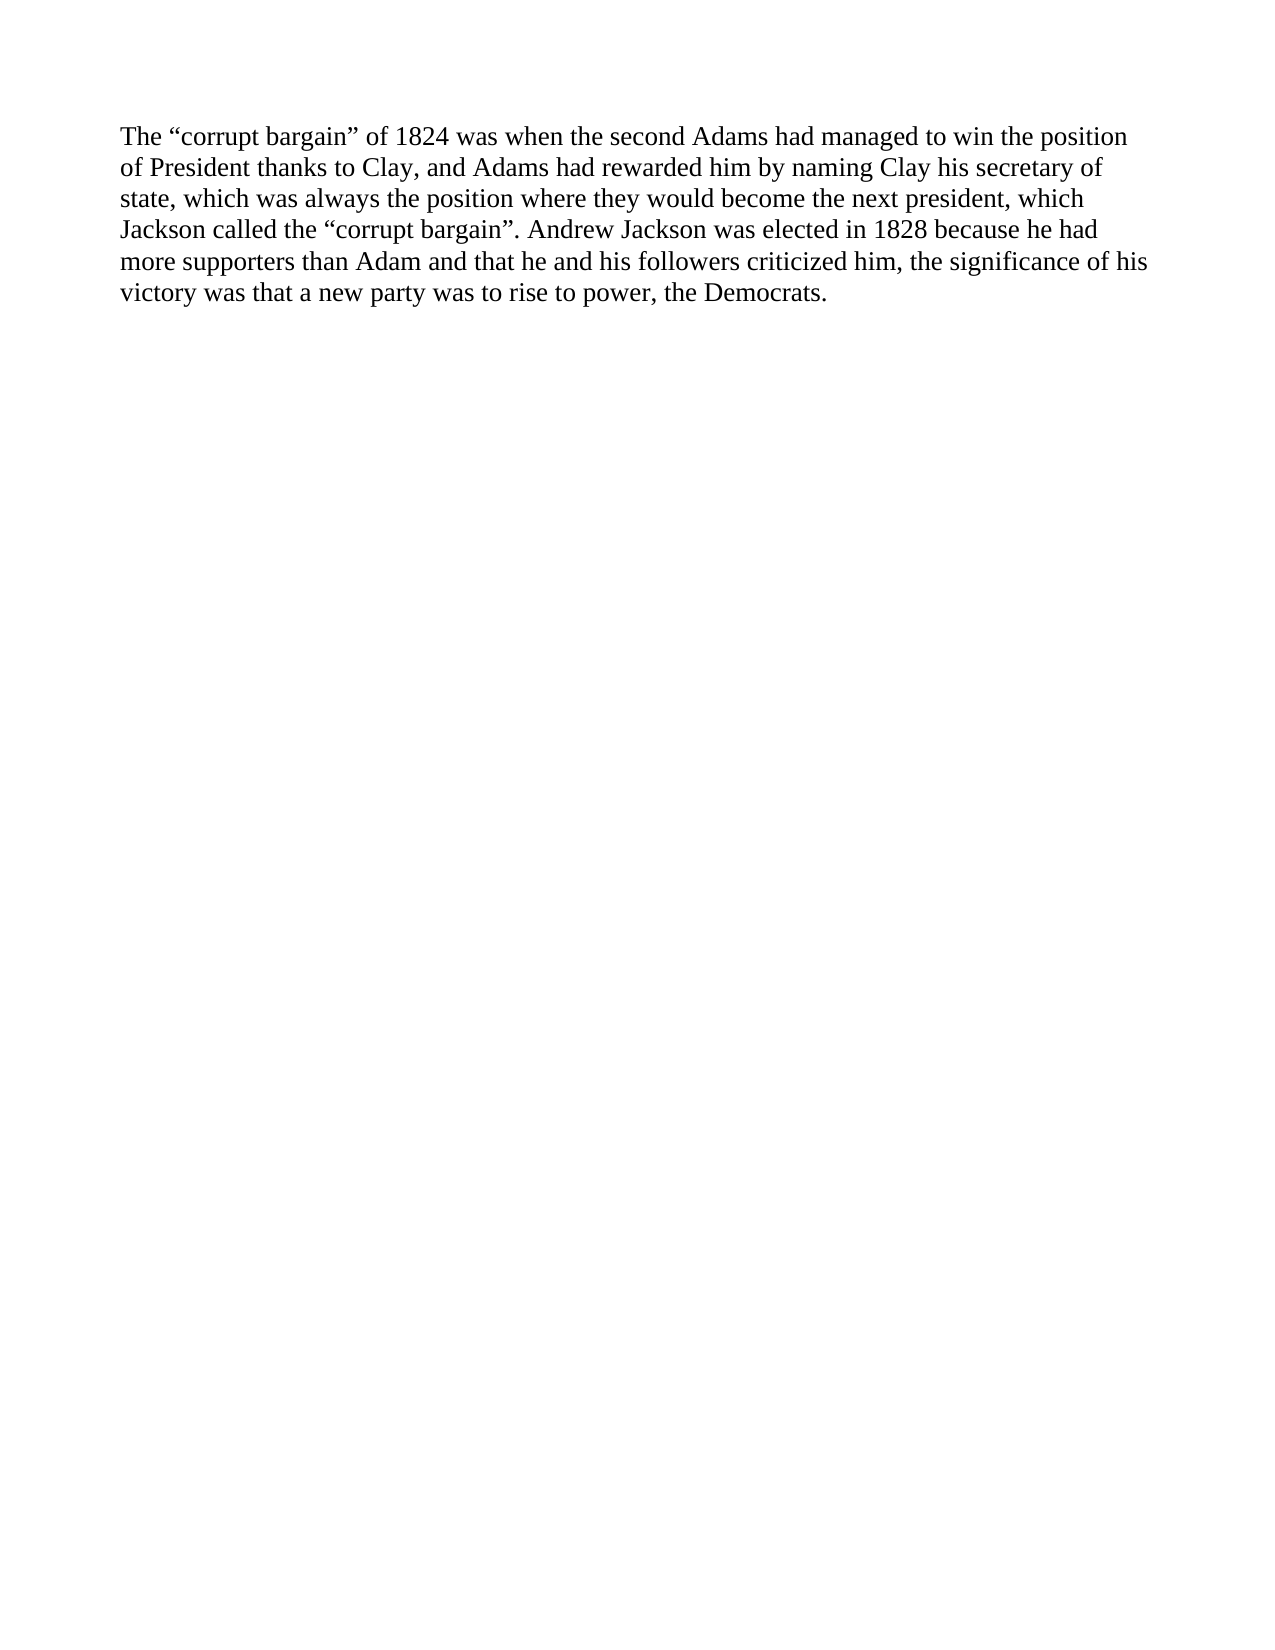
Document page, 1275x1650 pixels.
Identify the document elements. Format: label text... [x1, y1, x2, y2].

text The “corrupt bargain” of 1824 was when the second Adams had managed to win the position of President thanks to Clay, and Adams had rewarded him by naming Clay his secretary of state, which was always the position where they would become the next president, which Jackson called the “corrupt bargain”. Andrew Jackson was elected in 1828 because he had more supporters than Adam and that he and his followers criticized him, the significance of his victory was that a new party was to rise to power, the Democrats. [120, 120, 1155, 307]
